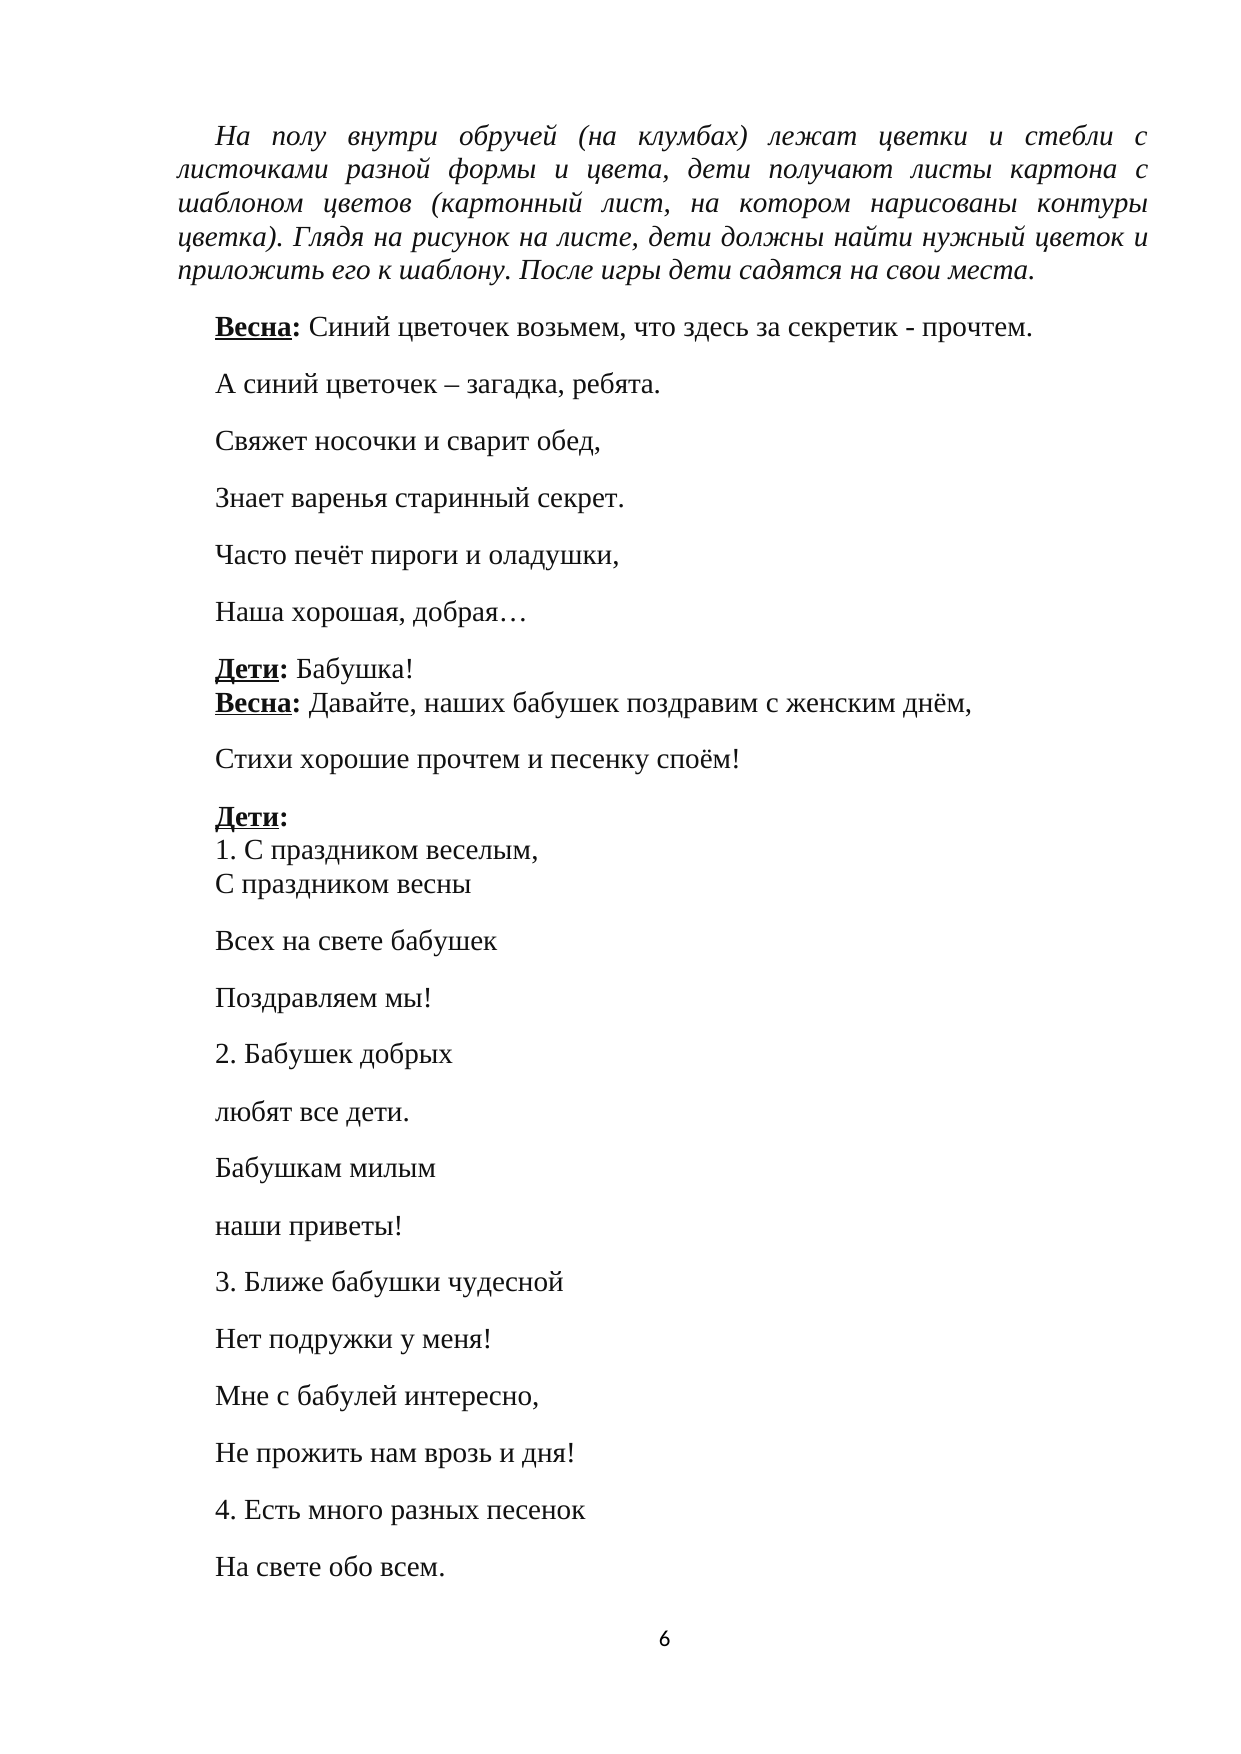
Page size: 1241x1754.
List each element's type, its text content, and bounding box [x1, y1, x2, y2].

text Весна: Синий цветочек возьмем, что здесь за секретик - прочтем. [177, 309, 1152, 343]
text Не прожить нам врозь и дня! [177, 1436, 1152, 1469]
text Стихи хорошие прочтем и песенку споём! [177, 742, 1152, 775]
text Часто печёт пироги и оладушки, [177, 537, 1152, 571]
text Дети: [177, 799, 1152, 832]
text Дети: Бабушка! [177, 651, 1152, 685]
text 3. Ближе бабушки чудесной [177, 1264, 1152, 1298]
text Поздравляем мы! [177, 980, 1152, 1013]
text 1. С праздником веселым, [177, 832, 1152, 866]
text 4. Есть много разных песенок [177, 1492, 1152, 1526]
text Нет подружки у меня! [177, 1322, 1152, 1355]
text Весна: Давайте, наших бабушек поздравим с женским днём, [177, 685, 1152, 718]
text 2. Бабушек добрых [177, 1037, 1152, 1070]
text А синий цветочек – загадка, ребята. [177, 366, 1152, 400]
text Бабушкам милым [177, 1151, 1152, 1184]
text Знает варенья старинный секрет. [177, 480, 1152, 514]
text С праздником весны [177, 866, 1152, 899]
text любят все дети. [177, 1094, 1152, 1127]
text Свяжет носочки и сварит обед, [177, 423, 1152, 457]
text Наша хорошая, добрая… [177, 594, 1152, 628]
text Всех на свете бабушек [177, 923, 1152, 956]
text Мне с бабулей интересно, [177, 1378, 1152, 1412]
text На полу внутри обручей (на клумбах) лежат цветки и стебли с листочками разной формы и цвета, дети получают листы картона с шаблоном цветов (картонный лист, на котором нарисованы контуры цветка). Глядя на рисунок на листе, дети должны найти нужный цветок и приложить его к шаблону. После игры дети садятся на свои места. [177, 118, 1152, 286]
text На свете обо всем. [177, 1549, 1152, 1583]
text наши приветы! [177, 1208, 1152, 1241]
